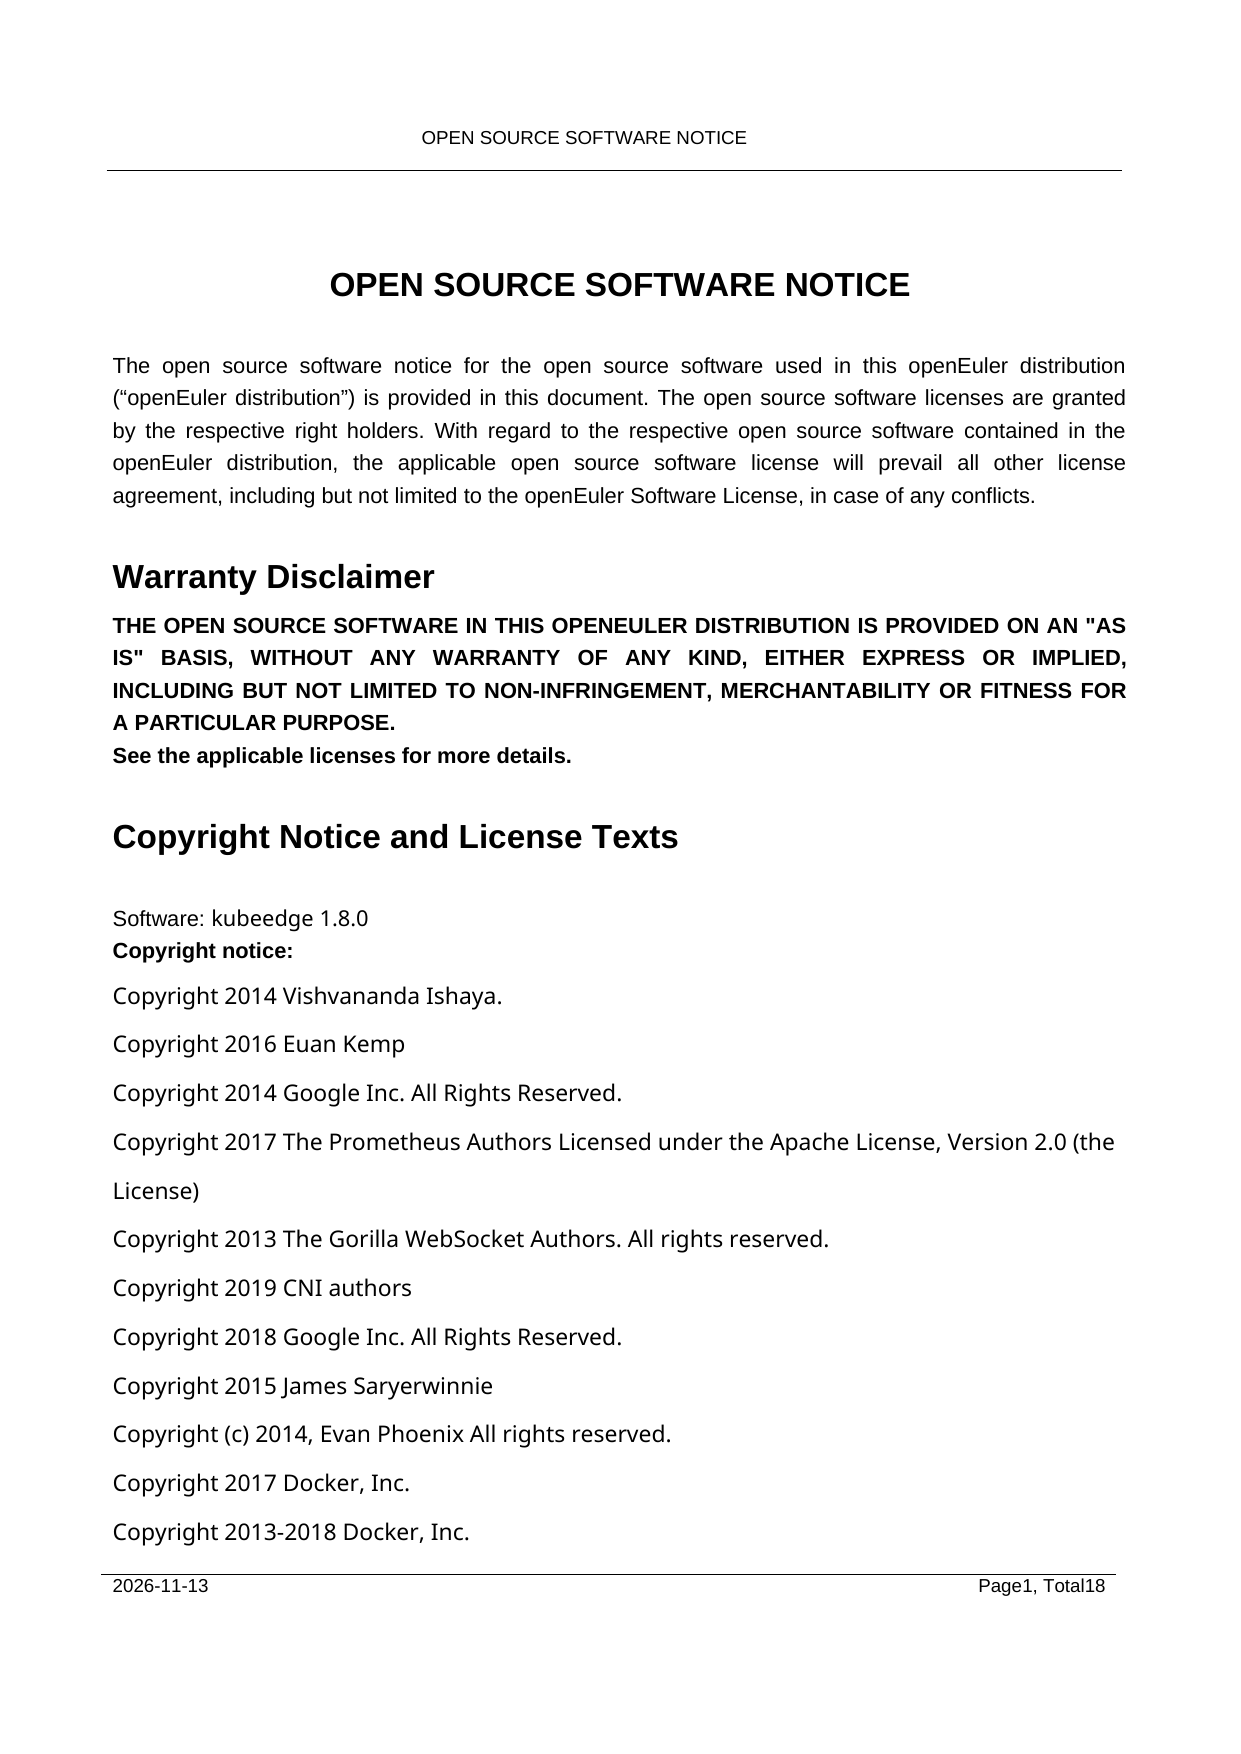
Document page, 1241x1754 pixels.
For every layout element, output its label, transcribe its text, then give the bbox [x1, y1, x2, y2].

text The open source software notice for the open source software used in this openEuler distribution (“openEuler distribution”) is provided in this document. The open source software licenses are granted by the respective right holders. With regard to the respective open source software contained in the openEuler distribution, the applicable open source software license will prevail all other license agreement, including but not limited to the openEuler Software License, in case of any conflicts. [112, 349, 1128, 511]
text Copyright notice: [112, 934, 1128, 966]
text Software: kubeedge 1.8.0 [112, 901, 1128, 934]
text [112, 979, 1128, 1548]
text THE OPEN SOURCE SOFTWARE IN THIS OPENEULER DISTRIBUTION IS PROVIDED ON AN "AS IS" BASIS, WITHOUT ANY WARRANTY OF ANY KIND, EITHER EXPRESS OR IMPLIED, INCLUDING BUT NOT LIMITED TO NON-INFRINGEMENT, MERCHANTABILITY OR FITNESS FOR A PARTICULAR PURPOSE. See the applicable licenses for more details. [112, 609, 1128, 771]
text Copyright Notice and License Texts [112, 804, 1128, 869]
text OPEN SOURCE SOFTWARE NOTICE [112, 251, 1128, 316]
text Warranty Disclaimer [112, 544, 1128, 609]
